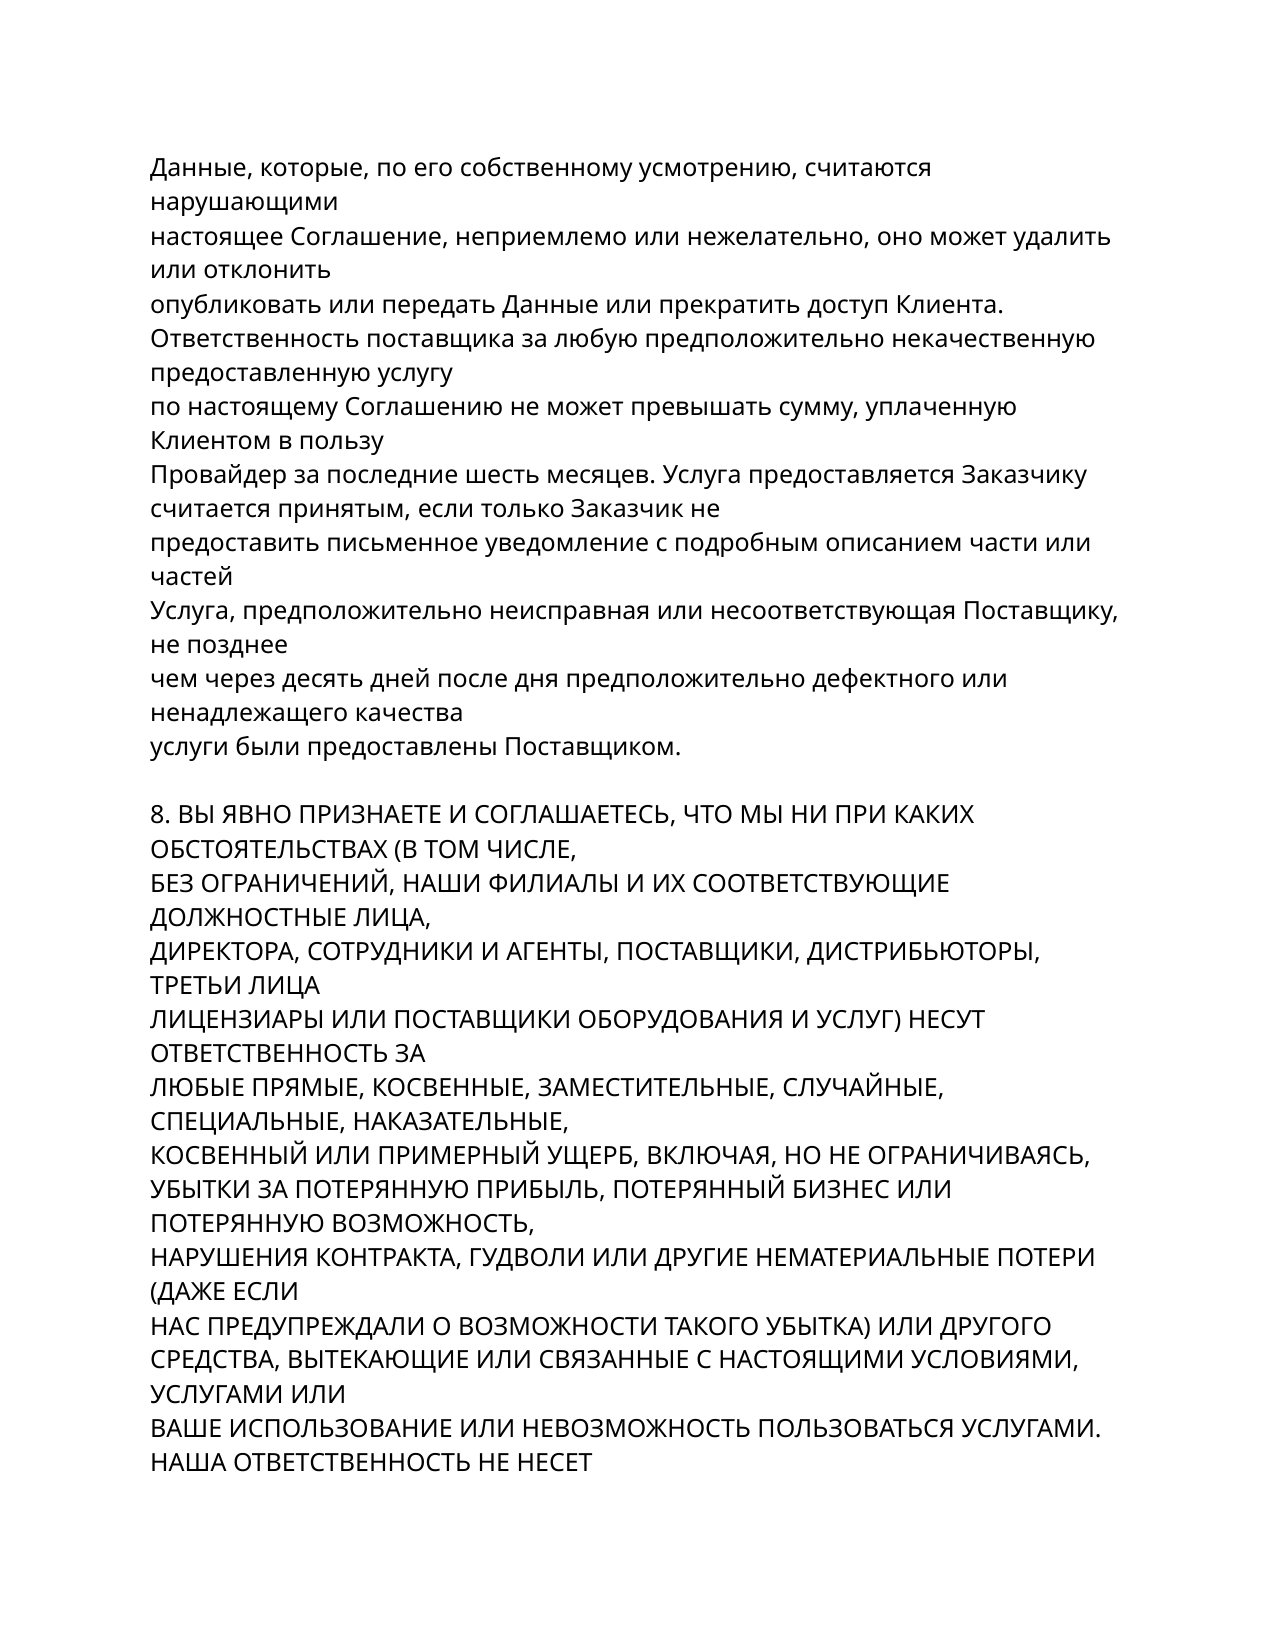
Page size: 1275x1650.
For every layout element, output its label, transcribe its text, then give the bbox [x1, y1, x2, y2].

text НАРУШЕНИЯ КОНТРАКТА, ГУДВОЛИ ИЛИ ДРУГИЕ НЕМАТЕРИАЛЬНЫЕ ПОТЕРИ (ДАЖЕ ЕСЛИ [150, 1240, 1125, 1308]
text Ответственность поставщика за любую предположительно некачественную предоставленную услугу [150, 320, 1125, 388]
text услуги были предоставлены Поставщиком. [150, 729, 1125, 763]
text Данные, которые, по его собственному усмотрению, считаются нарушающими [150, 150, 1125, 218]
text ЛИЦЕНЗИАРЫ ИЛИ ПОСТАВЩИКИ ОБОРУДОВАНИЯ И УСЛУГ) НЕСУТ ОТВЕТСТВЕННОСТЬ ЗА [150, 1002, 1125, 1070]
text настоящее Соглашение, неприемлемо или нежелательно, оно может удалить или отклонить [150, 218, 1125, 286]
text Провайдер за последние шесть месяцев. Услуга предоставляется Заказчику [150, 457, 1125, 491]
text НАС ПРЕДУПРЕЖДАЛИ О ВОЗМОЖНОСТИ ТАКОГО УБЫТКА) ИЛИ ДРУГОГО [150, 1308, 1125, 1342]
text чем через десять дней после дня предположительно дефектного или ненадлежащего качества [150, 661, 1125, 729]
text ВАШЕ ИСПОЛЬЗОВАНИЕ ИЛИ НЕВОЗМОЖНОСТЬ ПОЛЬЗОВАТЬСЯ УСЛУГАМИ. НАША ОТВЕТСТВЕННОСТЬ НЕ НЕСЕТ [150, 1410, 1125, 1478]
text считается принятым, если только Заказчик не [150, 491, 1125, 525]
text ЛЮБЫЕ ПРЯМЫЕ, КОСВЕННЫЕ, ЗАМЕСТИТЕЛЬНЫЕ, СЛУЧАЙНЫЕ, СПЕЦИАЛЬНЫЕ, НАКАЗАТЕЛЬНЫЕ, [150, 1070, 1125, 1138]
text ДИРЕКТОРА, СОТРУДНИКИ И АГЕНТЫ, ПОСТАВЩИКИ, ДИСТРИБЬЮТОРЫ, ТРЕТЬИ ЛИЦА [150, 933, 1125, 1002]
text БЕЗ ОГРАНИЧЕНИЙ, НАШИ ФИЛИАЛЫ И ИХ СООТВЕТСТВУЮЩИЕ ДОЛЖНОСТНЫЕ ЛИЦА, [150, 865, 1125, 933]
text СРЕДСТВА, ВЫТЕКАЮЩИЕ ИЛИ СВЯЗАННЫЕ С НАСТОЯЩИМИ УСЛОВИЯМИ, УСЛУГАМИ ИЛИ [150, 1342, 1125, 1410]
text по настоящему Соглашению не может превышать сумму, уплаченную Клиентом в пользу [150, 388, 1125, 457]
text Услуга, предположительно неисправная или несоответствующая Поставщику, не позднее [150, 593, 1125, 661]
text УБЫТКИ ЗА ПОТЕРЯННУЮ ПРИБЫЛЬ, ПОТЕРЯННЫЙ БИЗНЕС ИЛИ ПОТЕРЯННУЮ ВОЗМОЖНОСТЬ, [150, 1172, 1125, 1240]
text опубликовать или передать Данные или прекратить доступ Клиента. [150, 286, 1125, 320]
text предоставить письменное уведомление с подробным описанием части или частей [150, 525, 1125, 593]
text КОСВЕННЫЙ ИЛИ ПРИМЕРНЫЙ УЩЕРБ, ВКЛЮЧАЯ, НО НЕ ОГРАНИЧИВАЯСЬ, [150, 1138, 1125, 1172]
text 8. ВЫ ЯВНО ПРИЗНАЕТЕ И СОГЛАШАЕТЕСЬ, ЧТО МЫ НИ ПРИ КАКИХ ОБСТОЯТЕЛЬСТВАХ (В ТОМ ЧИСЛЕ, [150, 797, 1125, 865]
